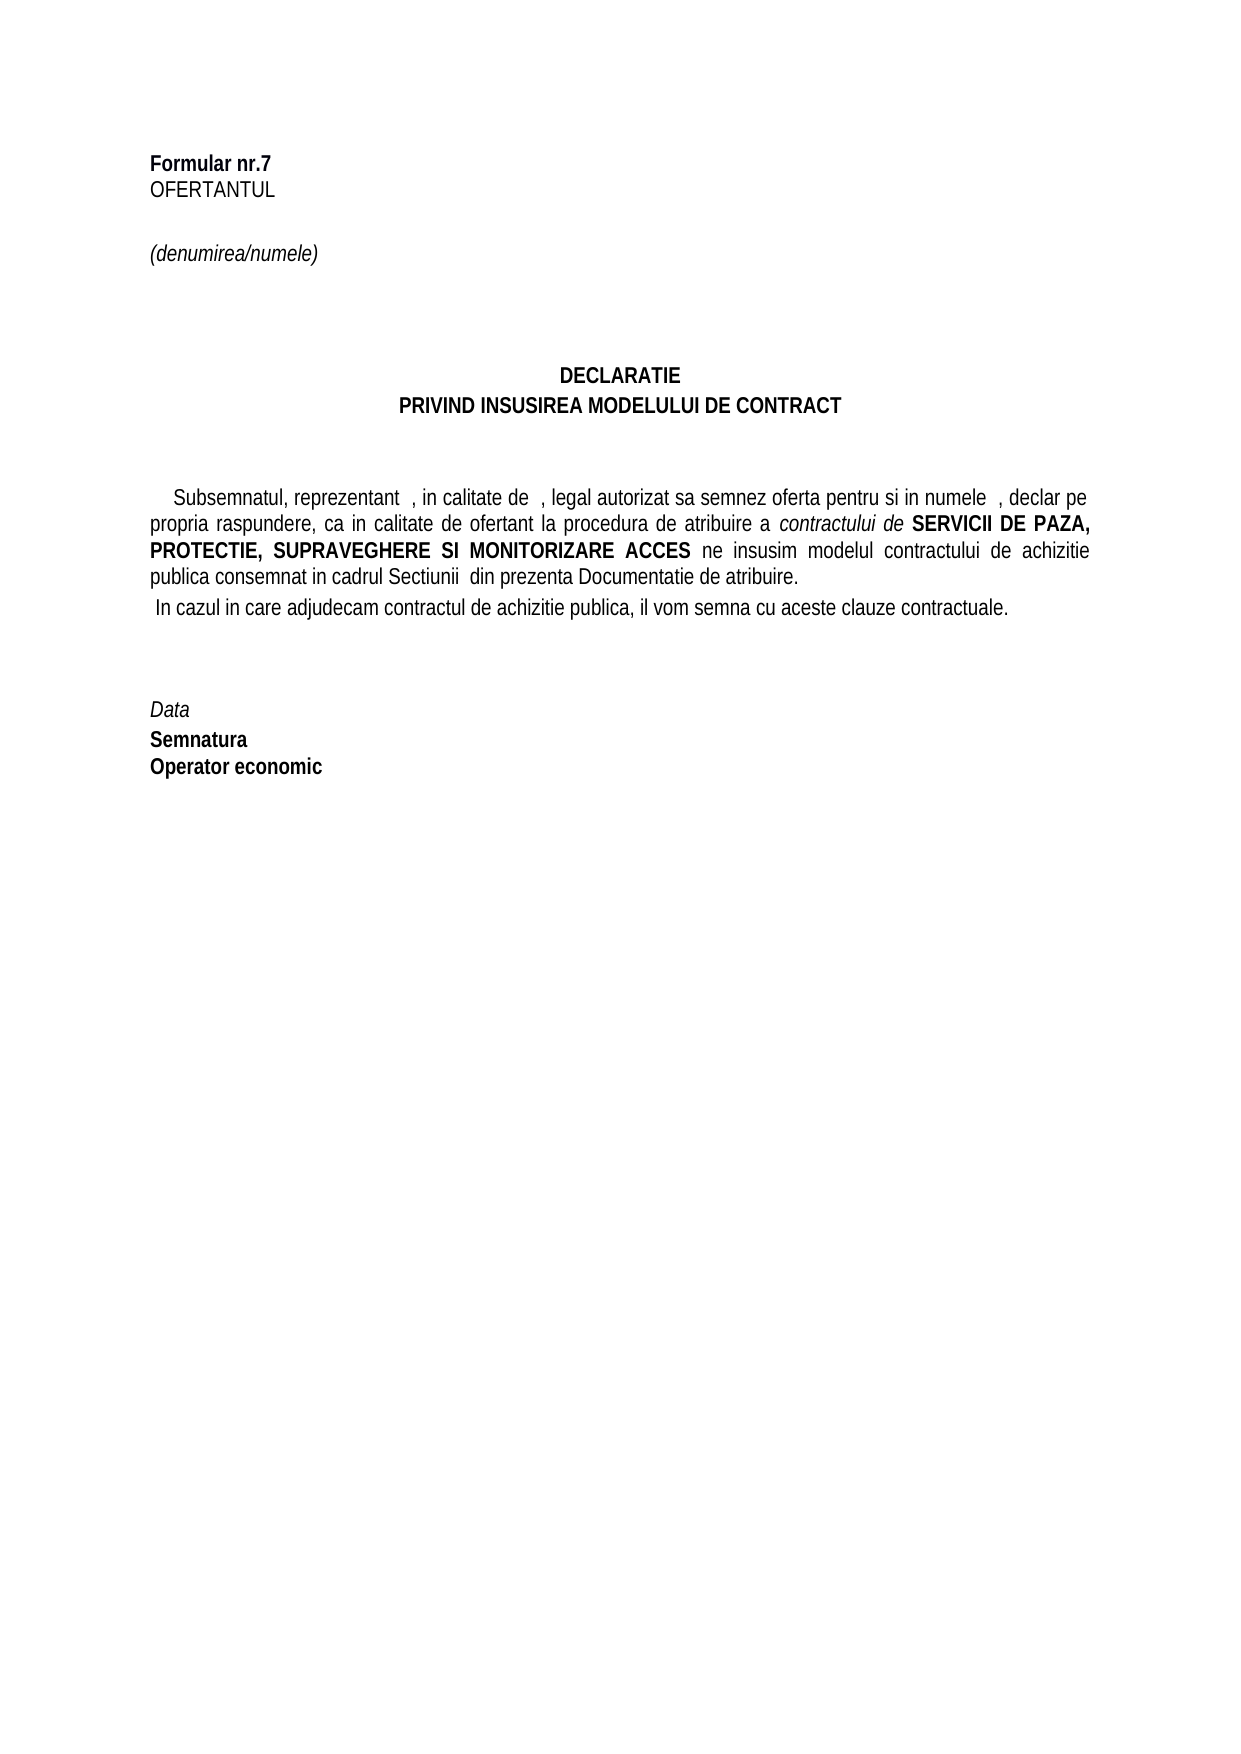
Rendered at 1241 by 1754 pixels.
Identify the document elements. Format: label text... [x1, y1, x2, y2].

text Data [150, 696, 1090, 722]
text Subsemnatul, reprezentant , in calitate de , legal autorizat sa semnez oferta pentru si in numele , declar pe propria raspundere, ca in calitate de ofertant la procedura de atribuire a contractului de SERVICII DE PAZA, PROTECTIE, SUPRAVEGHERE SI MONITORIZARE ACCES ne insusim modelul contractului de achizitie publica consemnat in cadrul Sectiunii din prezenta Documentatie de atribuire. [150, 484, 1090, 589]
text PRIVIND INSUSIREA MODELULUI DE CONTRACT [150, 392, 1090, 419]
text Formular nr.7 [150, 150, 1090, 176]
text Operator economic [150, 753, 1090, 779]
text (denumirea/numele) [150, 240, 1090, 266]
text DECLARATIE [150, 362, 1090, 388]
text OFERTANTUL [150, 176, 1090, 203]
text Semnatura [150, 726, 1090, 753]
text In cazul in care adjudecam contractul de achizitie publica, il vom semna cu aceste clauze contractuale. [150, 593, 1090, 620]
